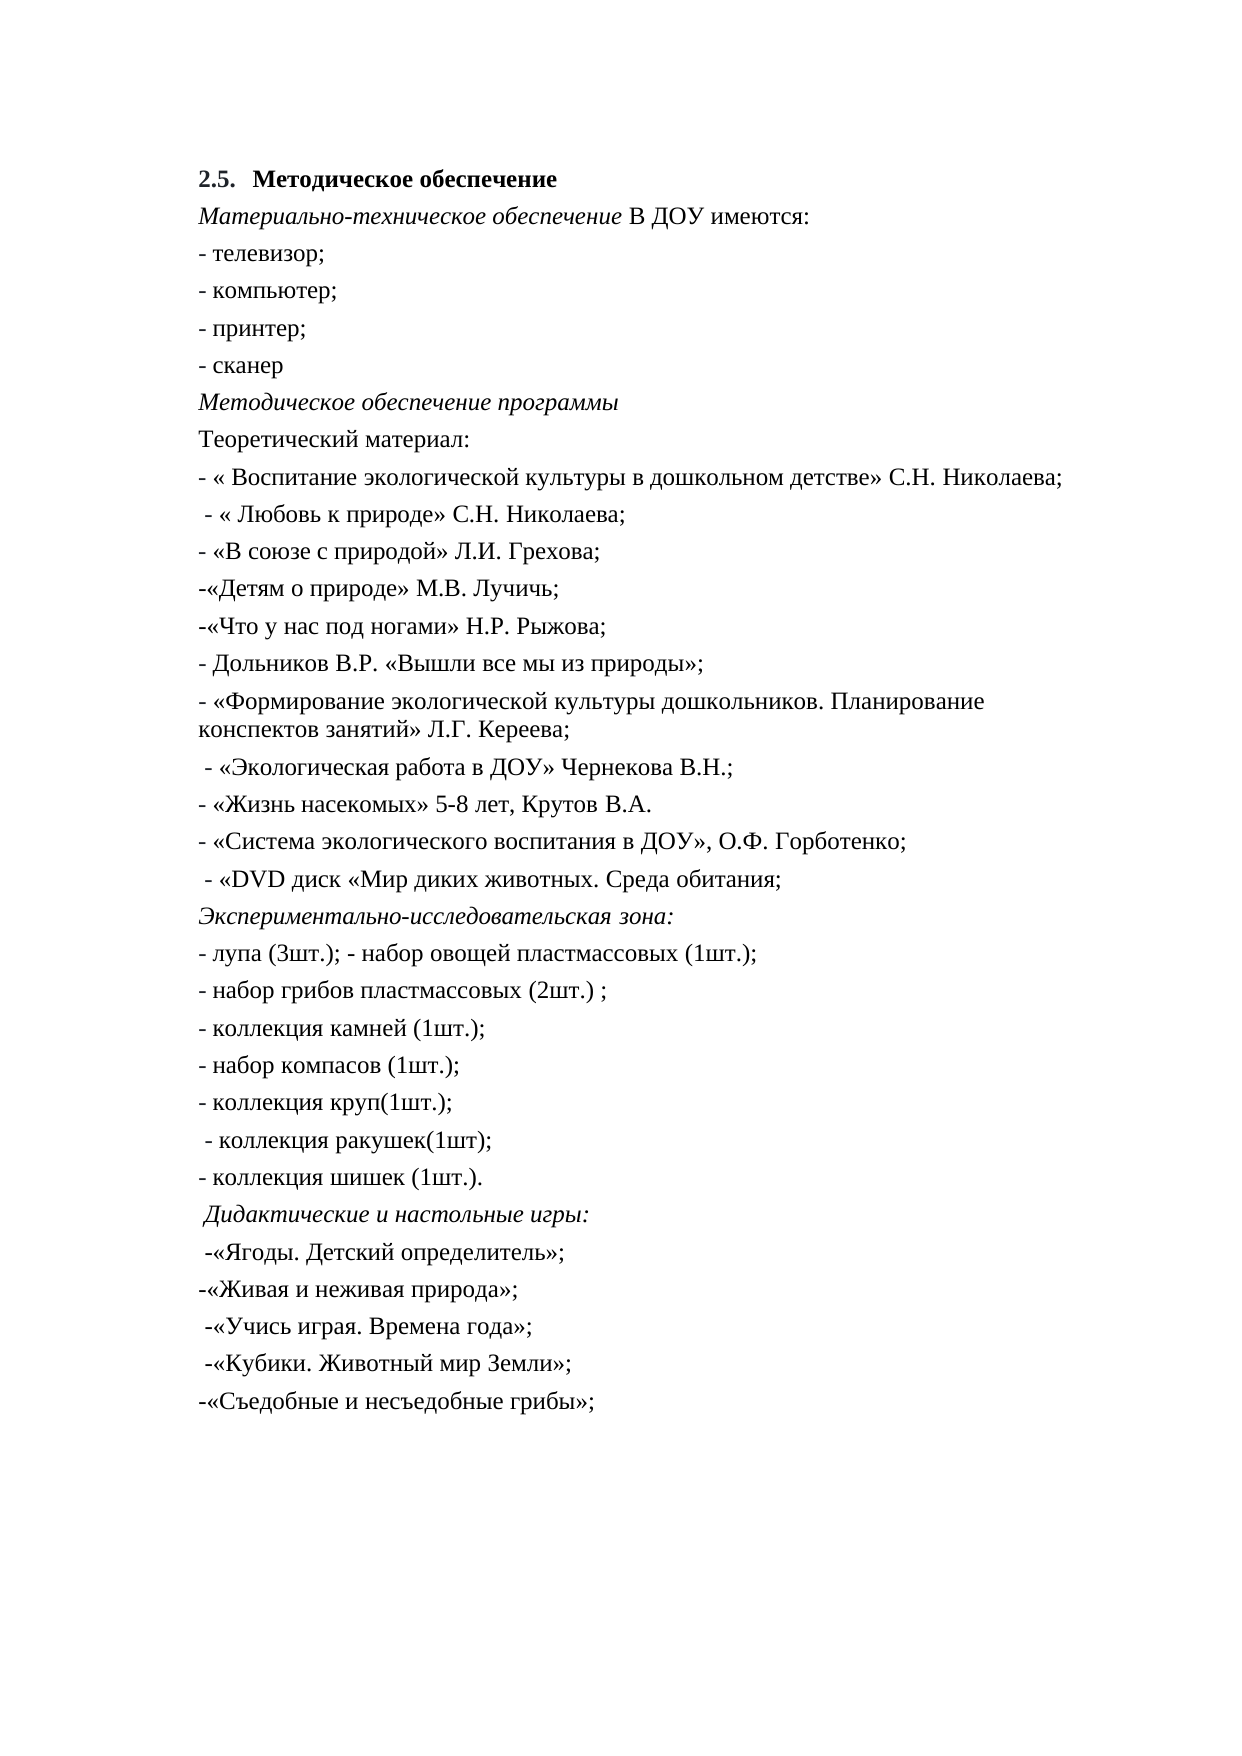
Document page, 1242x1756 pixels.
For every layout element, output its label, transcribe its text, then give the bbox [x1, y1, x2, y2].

list телевизор; [198, 238, 1227, 267]
list коллекция круп(1шт.); [198, 1087, 1227, 1116]
text -«Живая и неживая природа»; [198, 1274, 1227, 1303]
text -«Детям о природе» М.В. Лучичь; [198, 573, 1227, 602]
text Дидактические и настольные игры: [204, 1199, 1227, 1228]
list « Любовь к природе» С.Н. Николаева; [204, 499, 1227, 528]
list лупа (3шт.); - набор овощей пластмассовых (1шт.); [198, 938, 1227, 967]
list набор компасов (1шт.); [198, 1050, 1227, 1079]
text -«Учись играя. Времена года»; [204, 1311, 1227, 1340]
list принтер; [198, 313, 1227, 341]
list «DVD диск «Мир диких животных. Среда обитания; [204, 864, 1227, 893]
list «В союзе с природой» Л.И. Грехова; [198, 536, 1227, 565]
text -«Кубики. Животный мир Земли»; [204, 1348, 1227, 1377]
list «Экологическая работа в ДОУ» Чернекова В.Н.; [204, 752, 1227, 780]
text -«Ягоды. Детский определитель»; [204, 1237, 1227, 1266]
text -«Что у нас под ногами» Н.Р. Рыжова; [198, 611, 1227, 640]
text Экспериментально-исследовательская зона: [198, 901, 1227, 930]
text Материально-техническое обеспечение В ДОУ имеются: [198, 201, 1227, 229]
list Дольников В.Р. «Вышли все мы из природы»; [198, 648, 1227, 677]
list набор грибов пластмассовых (2шт.) ; [198, 976, 1227, 1004]
text Теоретический материал: [198, 424, 1227, 453]
text -«Съедобные и несъедобные грибы»; [198, 1386, 1227, 1415]
list «Формирование экологической культуры дошкольников. Планирование конспектов занятий» Л.Г. Кереева; [198, 686, 1110, 743]
list коллекция камней (1шт.); [198, 1013, 1227, 1042]
list « Воспитание экологической культуры в дошкольном детстве» С.Н. Николаева; [198, 462, 1227, 491]
list сканер [198, 350, 1227, 379]
list «Система экологического воспитания в ДОУ», О.Ф. Горботенко; [198, 826, 1227, 855]
list коллекция ракушек(1шт); [204, 1125, 1227, 1153]
subtitle Методическое обеспечение [198, 164, 1227, 193]
text Методическое обеспечение программы [198, 387, 1227, 416]
list «Жизнь насекомых» 5-8 лет, Крутов В.А. [198, 789, 1227, 818]
list коллекция шишек (1шт.). [198, 1162, 1227, 1191]
list компьютер; [198, 275, 1227, 304]
